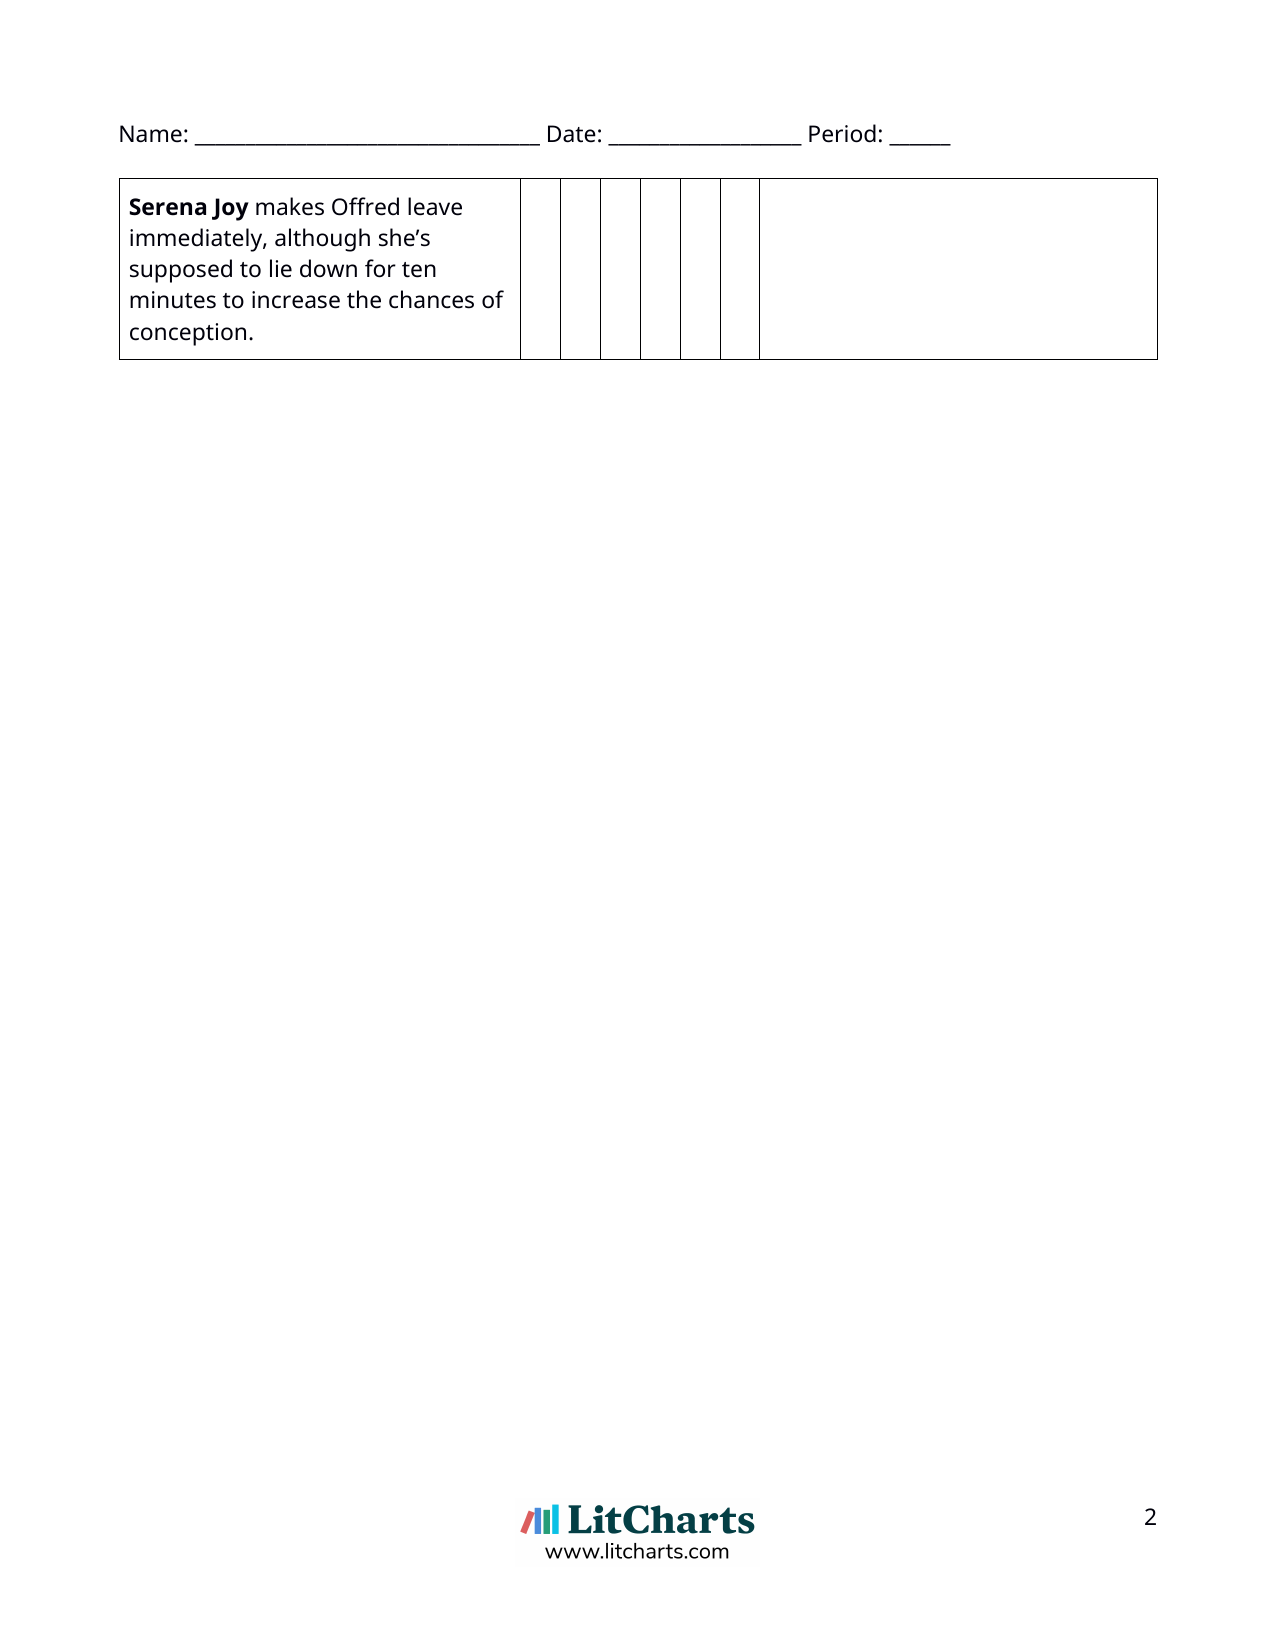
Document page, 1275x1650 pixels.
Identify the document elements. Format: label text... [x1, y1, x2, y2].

table_cell 5 [681, 179, 720, 359]
table_cell 1 [521, 179, 560, 359]
table_cell [760, 179, 1157, 359]
table_cell 4 [641, 179, 680, 359]
picture [514, 1498, 761, 1567]
table_cell 2 [561, 179, 600, 359]
table_cell 3 [601, 179, 640, 359]
table_cell 6 [721, 179, 759, 359]
